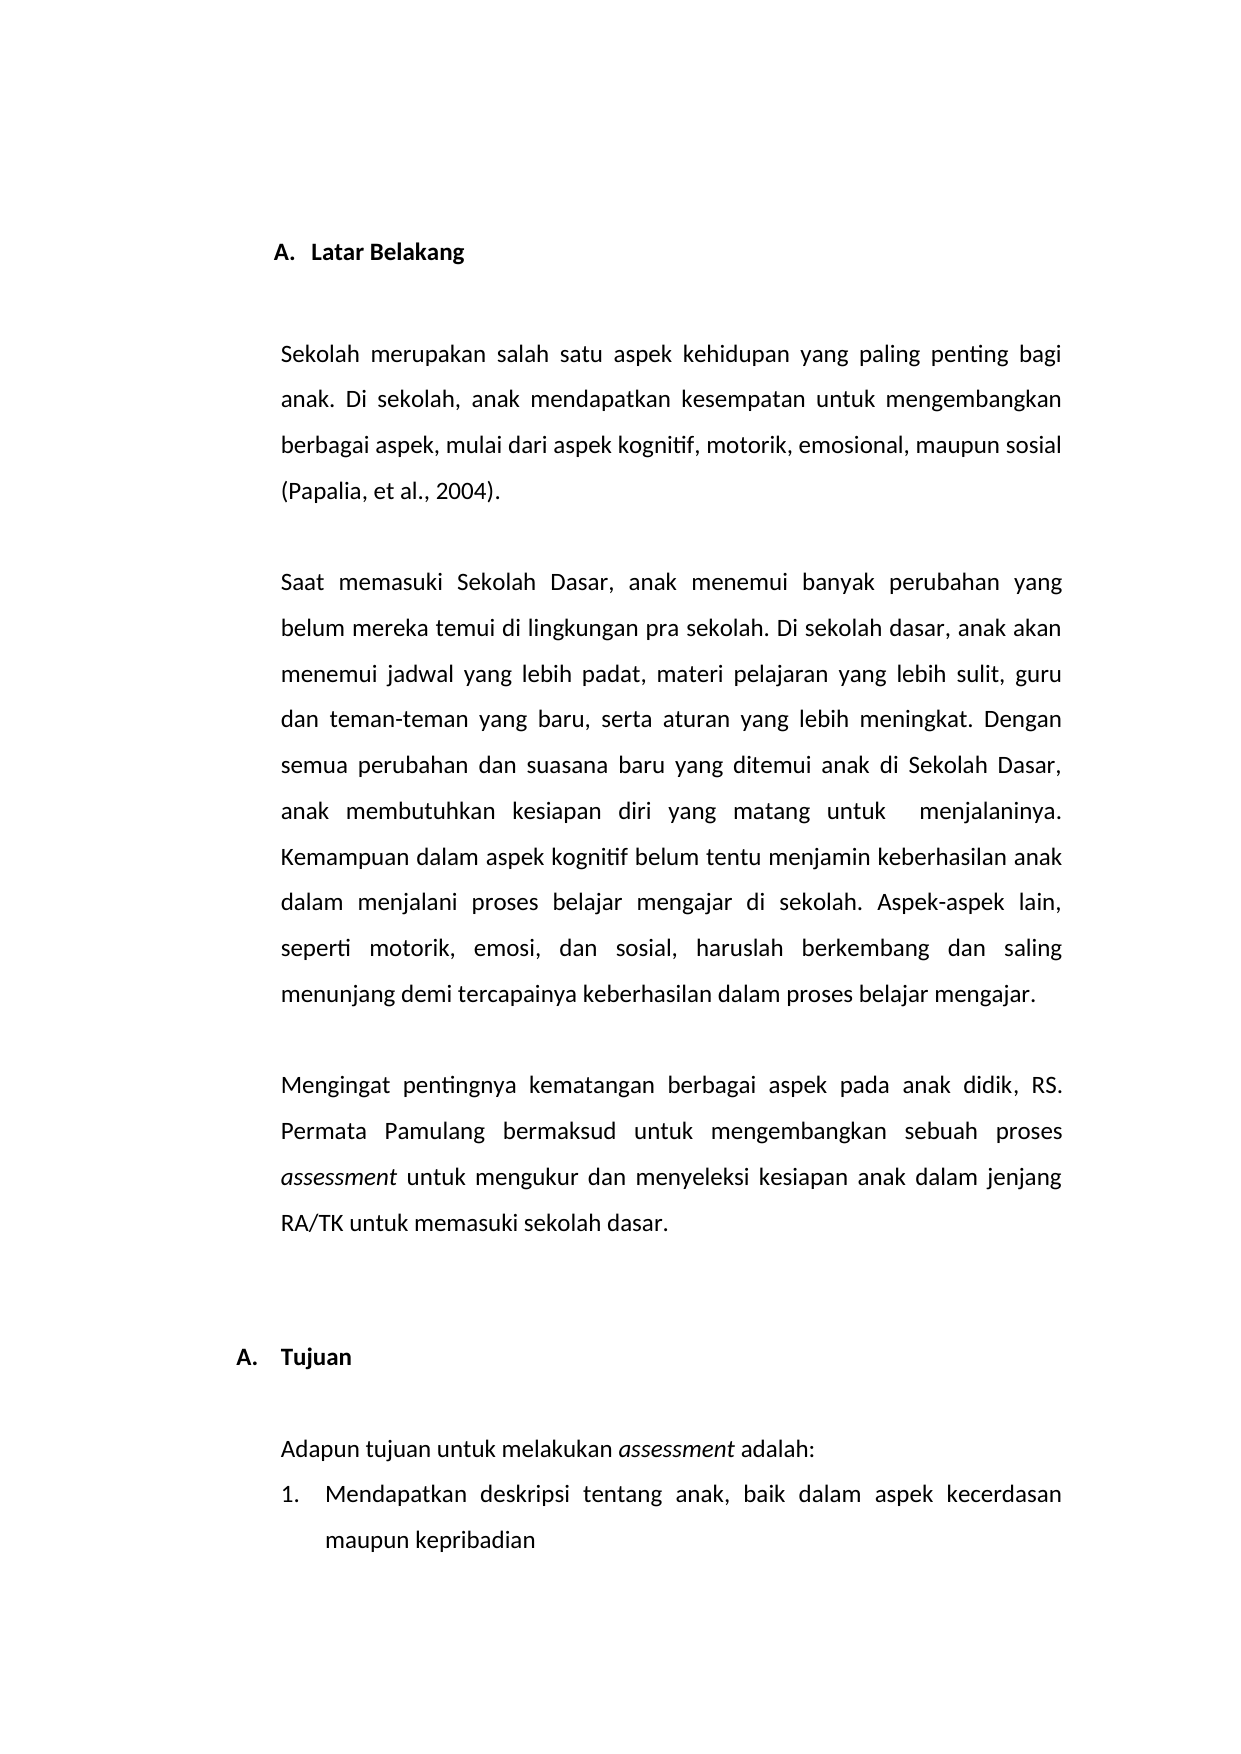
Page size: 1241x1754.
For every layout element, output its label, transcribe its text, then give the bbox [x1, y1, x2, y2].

list Latar Belakang [274, 236, 1063, 267]
list Tujuan [236, 1341, 1063, 1372]
list Adapun tujuan untuk melakukan assessment adalah: [281, 1433, 1063, 1463]
text Sekolah merupakan salah satu aspek kehidupan yang paling penting bagi anak. Di sekolah, anak mendapatkan kesempatan untuk mengembangkan berbagai aspek, mulai dari aspek kognitif, motorik, emosional, maupun sosial (Papalia, et al., 2004). [281, 338, 1063, 506]
text Saat memasuki Sekolah Dasar, anak menemui banyak perubahan yang belum mereka temui di lingkungan pra sekolah. Di sekolah dasar, anak akan menemui jadwal yang lebih padat, materi pelajaran yang lebih sulit, guru dan teman-teman yang baru, serta aturan yang lebih meningkat. Dengan semua perubahan dan suasana baru yang ditemui anak di Sekolah Dasar, anak membutuhkan kesiapan diri yang matang untuk menjalaninya. Kemampuan dalam aspek kognitif belum tentu menjamin keberhasilan anak dalam menjalani proses belajar mengajar di sekolah. Aspek-aspek lain, seperti motorik, emosi, dan sosial, haruslah berkembang dan saling menunjang demi tercapainya keberhasilan dalam proses belajar mengajar. [281, 566, 1063, 1008]
text Mengingat pentingnya kematangan berbagai aspek pada anak didik, RS. Permata Pamulang bermaksud untuk mengembangkan sebuah proses assessment untuk mengukur dan menyeleksi kesiapan anak dalam jenjang RA/TK untuk memasuki sekolah dasar. [281, 1069, 1063, 1237]
list Mendapatkan deskripsi tentang anak, baik dalam aspek kecerdasan maupun kepribadian [281, 1478, 1063, 1555]
